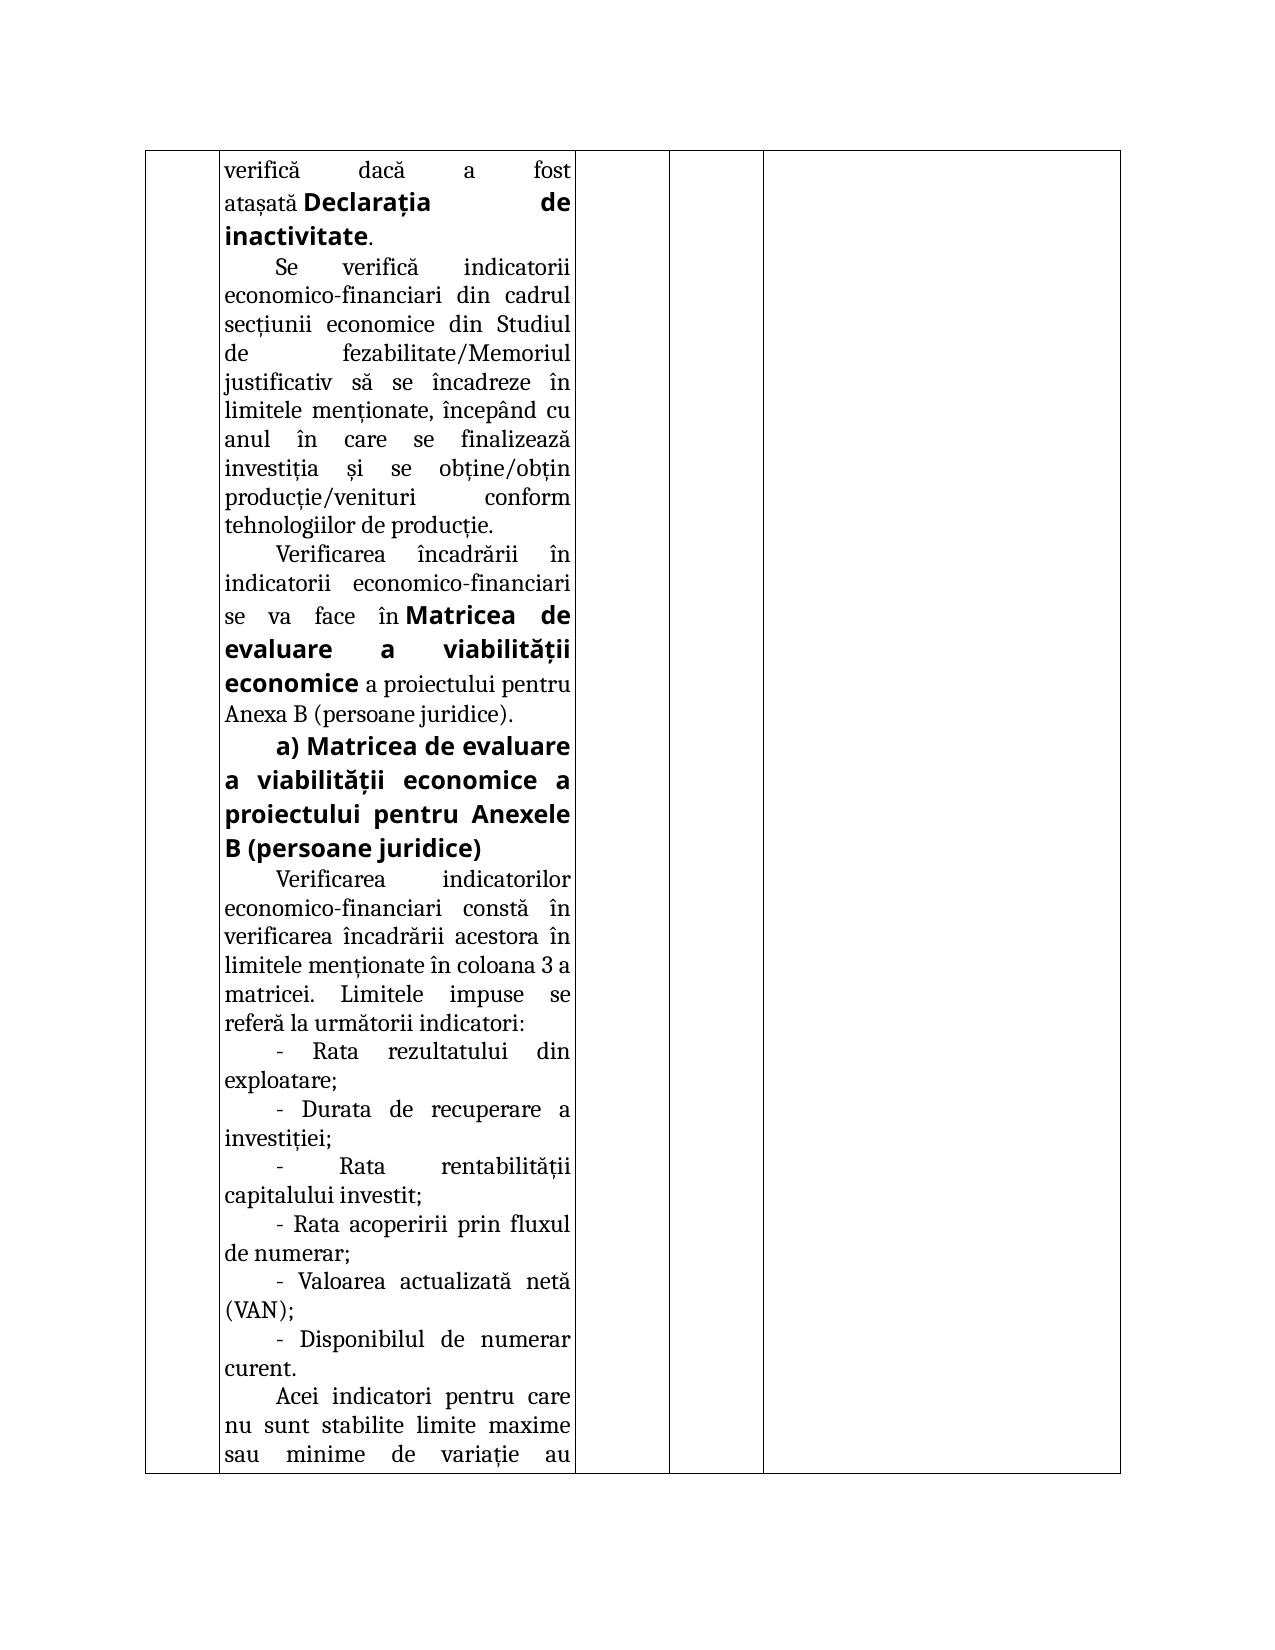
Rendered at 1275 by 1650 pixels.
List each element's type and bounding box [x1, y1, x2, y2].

table_cell [220, 151, 575, 1473]
